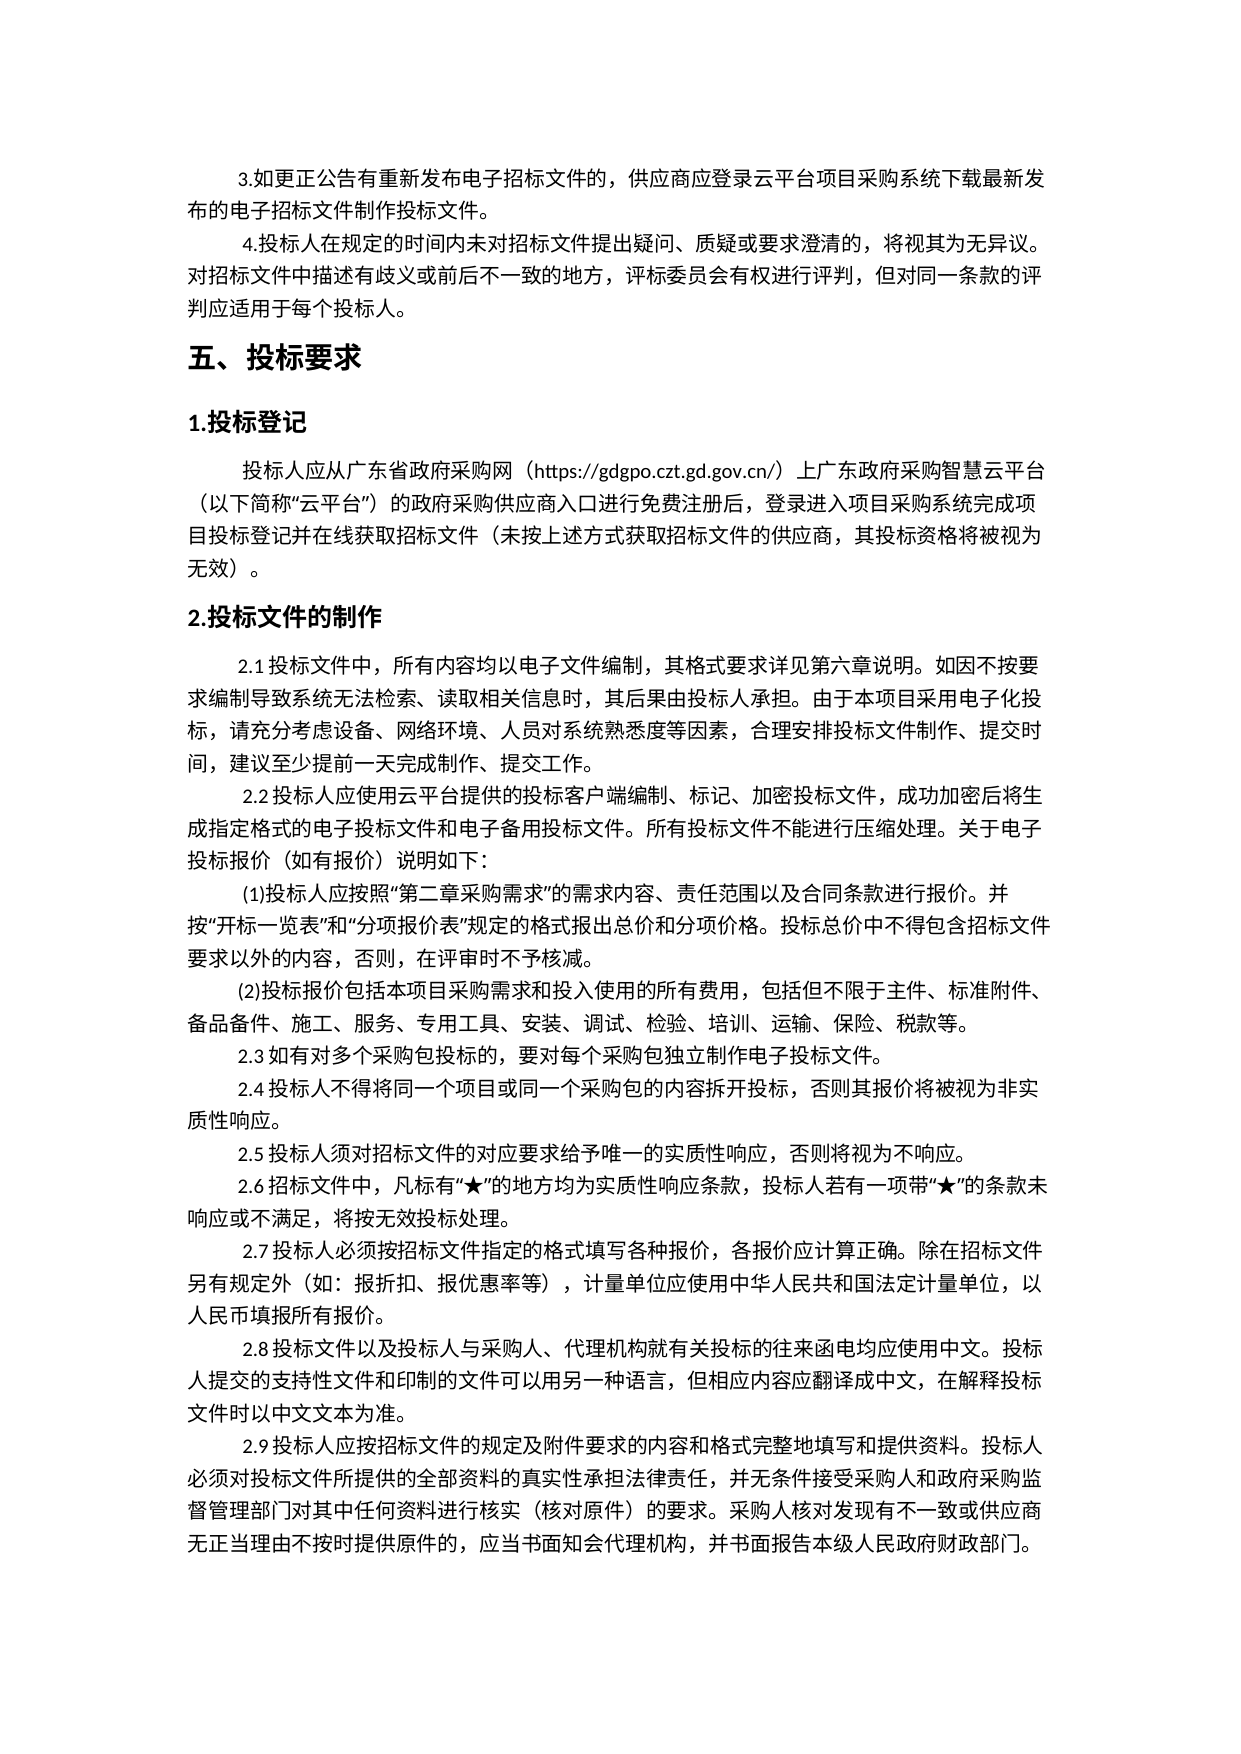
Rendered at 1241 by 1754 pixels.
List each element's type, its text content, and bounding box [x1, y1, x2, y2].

text (1)投标人应按照“第二章采购需求”的需求内容、责任范围以及合同条款进行报价。并按“开标一览表”和“分项报价表”规定的格式报出总价和分项价格。投标总价中不得包含招标文件要求以外的内容，否则，在评审时不予核减。 [187, 877, 1053, 974]
text 2.9投标人应按招标文件的规定及附件要求的内容和格式完整地填写和提供资料。投标人必须对投标文件所提供的全部资料的真实性承担法律责任，并无条件接受采购人和政府采购监督管理部门对其中任何资料进行核实（核对原件）的要求。采购人核对发现有不一致或供应商无正当理由不按时提供原件的，应当书面知会代理机构，并书面报告本级人民政府财政部门。 [187, 1429, 1053, 1559]
text 2.7投标人必须按招标文件指定的格式填写各种报价，各报价应计算正确。除在招标文件另有规定外（如：报折扣、报优惠率等），计量单位应使用中华人民共和国法定计量单位，以人民币填报所有报价。 [187, 1234, 1053, 1332]
text 2.3 如有对多个采购包投标的，要对每个采购包独立制作电子投标文件。 [187, 1039, 1053, 1072]
text 2.投标文件的制作 [187, 584, 1053, 649]
text 2.1投标文件中，所有内容均以电子文件编制，其格式要求详见第六章说明。如因不按要求编制导致系统无法检索、读取相关信息时，其后果由投标人承担。由于本项目采用电子化投标，请充分考虑设备、网络环境、人员对系统熟悉度等因素，合理安排投标文件制作、提交时间，建议至少提前一天完成制作、提交工作。 [187, 649, 1053, 779]
text 投标人应从广东省政府采购网（https://gdgpo.czt.gd.gov.cn/）上广东政府采购智慧云平台（以下简称“云平台”）的政府采购供应商入口进行免费注册后，登录进入项目采购系统完成项目投标登记并在线获取招标文件（未按上述方式获取招标文件的供应商，其投标资格将被视为无效）。 [187, 454, 1053, 584]
text 1.投标登记 [187, 389, 1053, 454]
text 2.6招标文件中，凡标有“★”的地方均为实质性响应条款，投标人若有一项带“★”的条款未响应或不满足，将按无效投标处理。 [187, 1169, 1053, 1234]
text 五、投标要求 [187, 324, 1053, 389]
text 2.5投标人须对招标文件的对应要求给予唯一的实质性响应，否则将视为不响应。 [187, 1137, 1053, 1169]
text 4.投标人在规定的时间内未对招标文件提出疑问、质疑或要求澄清的，将视其为无异议。对招标文件中描述有歧义或前后不一致的地方，评标委员会有权进行评判，但对同一条款的评判应适用于每个投标人。 [187, 227, 1053, 324]
text (2)投标报价包括本项目采购需求和投入使用的所有费用，包括但不限于主件、标准附件、备品备件、施工、服务、专用工具、安装、调试、检验、培训、运输、保险、税款等。 [187, 974, 1053, 1039]
text 3.如更正公告有重新发布电子招标文件的，供应商应登录云平台项目采购系统下载最新发布的电子招标文件制作投标文件。 [187, 162, 1053, 227]
text 2.8投标文件以及投标人与采购人、代理机构就有关投标的往来函电均应使用中文。投标人提交的支持性文件和印制的文件可以用另一种语言，但相应内容应翻译成中文，在解释投标文件时以中文文本为准。 [187, 1332, 1053, 1429]
text 2.4投标人不得将同一个项目或同一个采购包的内容拆开投标，否则其报价将被视为非实质性响应。 [187, 1072, 1053, 1137]
text 2.2投标人应使用云平台提供的投标客户端编制、标记、加密投标文件，成功加密后将生成指定格式的电子投标文件和电子备用投标文件。所有投标文件不能进行压缩处理。关于电子投标报价（如有报价）说明如下： [187, 779, 1053, 877]
